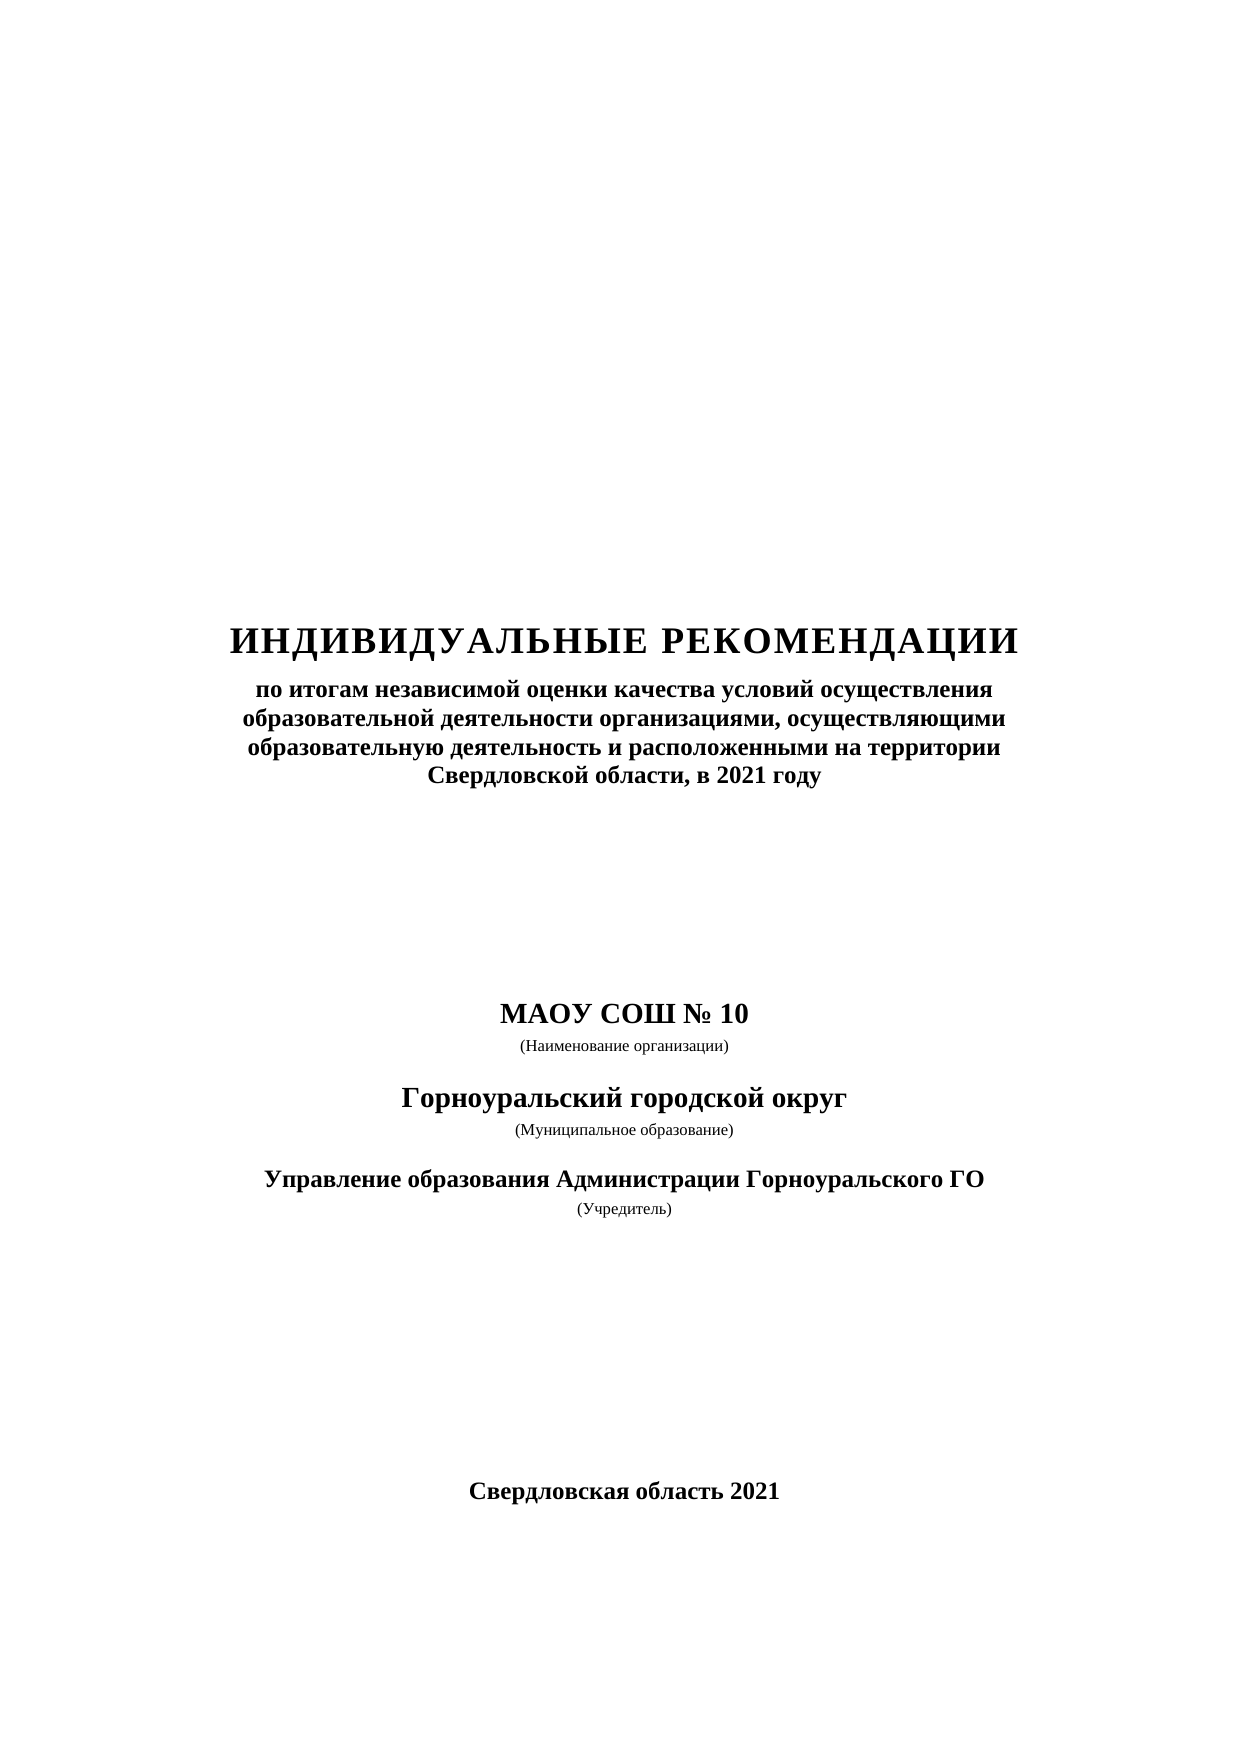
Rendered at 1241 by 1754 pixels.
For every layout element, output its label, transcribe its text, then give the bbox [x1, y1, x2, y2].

text (Муниципальное образование) [177, 1120, 1071, 1139]
text МАОУ СОШ № 10 [177, 996, 1071, 1030]
text ИНДИВИДУАЛЬНЫЕ РЕКОМЕНДАЦИИ [177, 619, 1071, 662]
text (Наименование организации) [177, 1036, 1071, 1055]
text по итогам независимой оценки качества условий осуществления образовательной деятельности организациями, осуществляющими образовательную деятельность и расположенными на территории Свердловской области, в 2021 году [177, 674, 1071, 789]
text Горноуральский городской округ [177, 1080, 1071, 1114]
text Свердловская область 2021 [177, 1476, 1071, 1505]
text (Учредитель) [177, 1199, 1071, 1218]
text Управление образования Администрации Горноуральского ГО [177, 1164, 1071, 1193]
